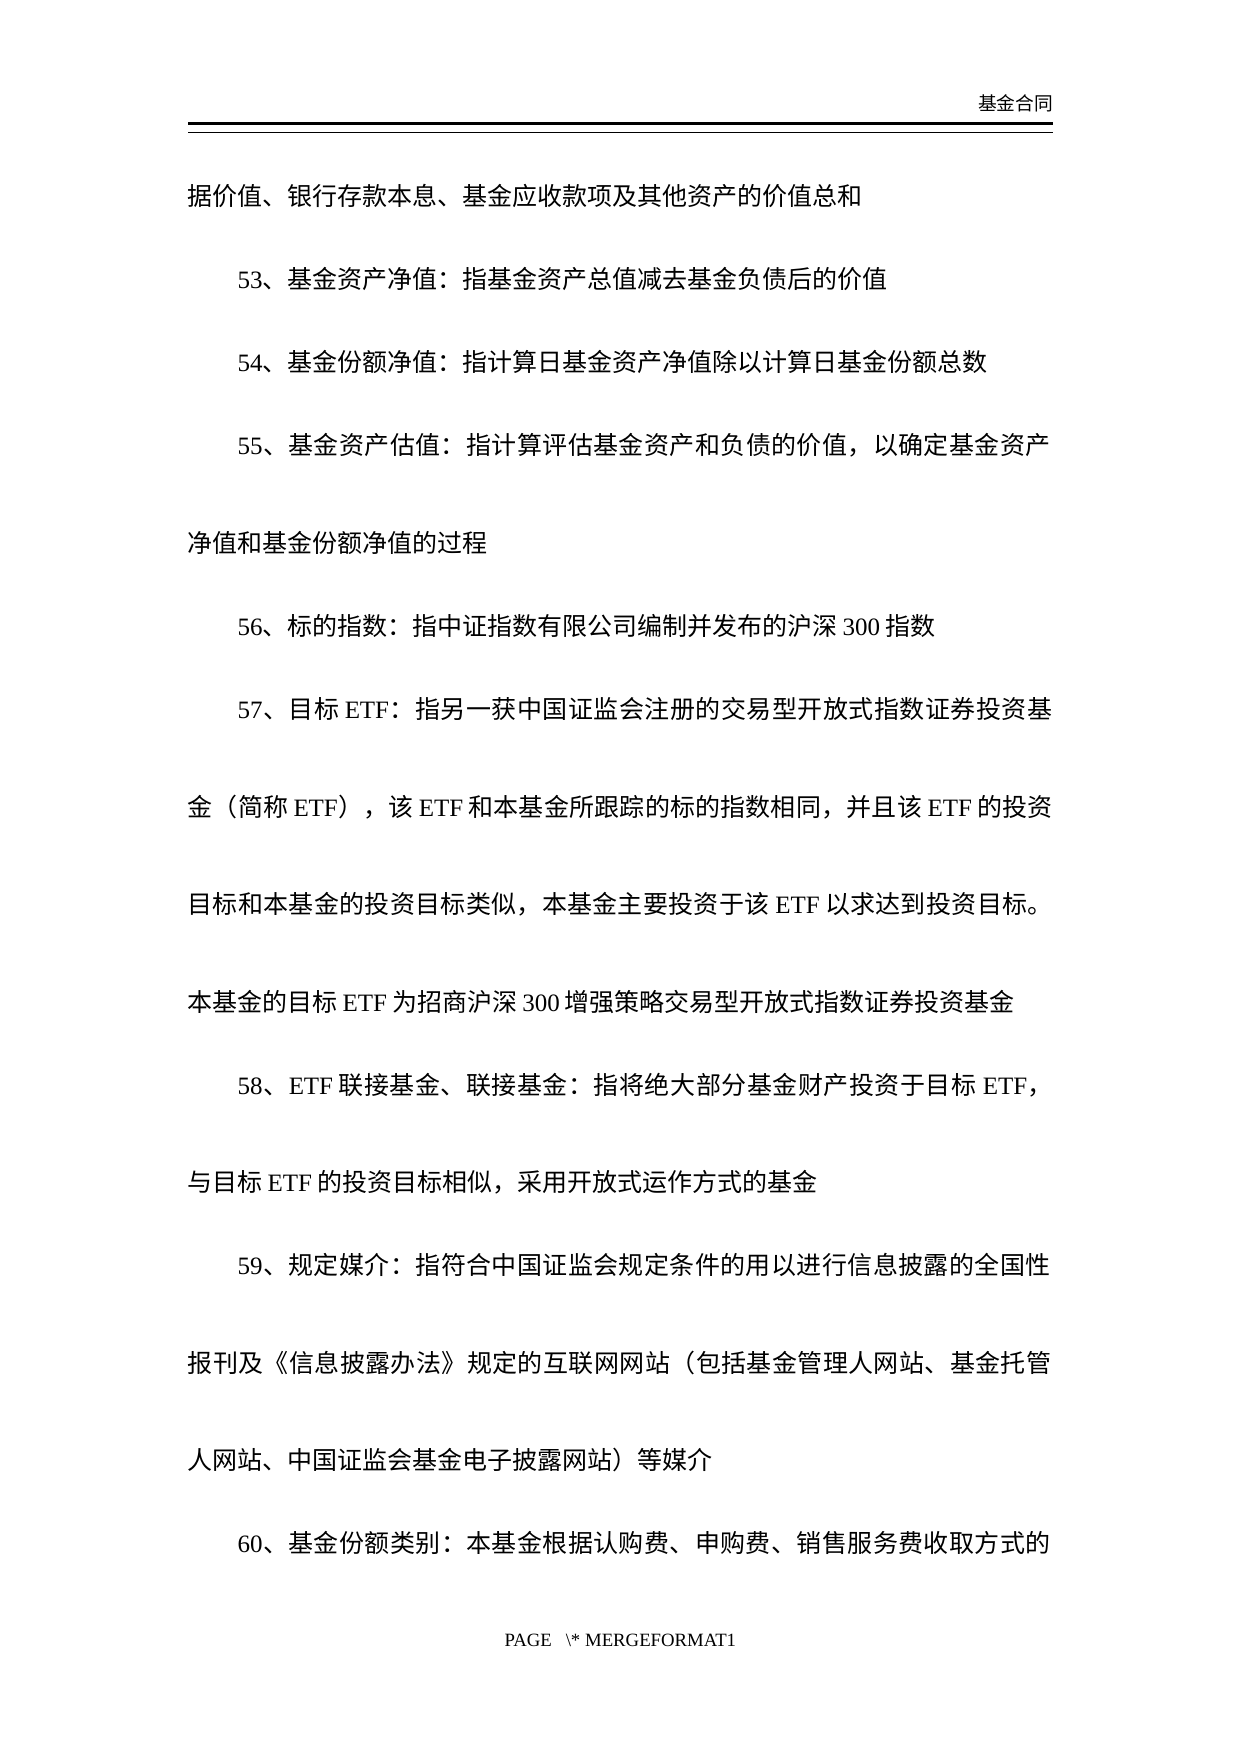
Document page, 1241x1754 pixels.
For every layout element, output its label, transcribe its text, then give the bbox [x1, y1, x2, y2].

text 57、目标ETF：指另一获中国证监会注册的交易型开放式指数证券投资基金（简称ETF），该ETF和本基金所跟踪的标的指数相同，并且该ETF的投资目标和本基金的投资目标类似，本基金主要投资于该ETF以求达到投资目标。本基金的目标ETF为招商沪深300增强策略交易型开放式指数证券投资基金 [187, 675, 1053, 1033]
text 59、规定媒介：指符合中国证监会规定条件的用以进行信息披露的全国性报刊及《信息披露办法》规定的互联网网站（包括基金管理人网站、基金托管人网站、中国证监会基金电子披露网站）等媒介 [187, 1231, 1053, 1491]
text 53、基金资产净值：指基金资产总值减去基金负债后的价值 [187, 245, 1053, 310]
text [187, 1509, 1053, 1574]
text 54、基金份额净值：指计算日基金资产净值除以计算日基金份额总数 [187, 328, 1053, 393]
text 58、ETF联接基金、联接基金：指将绝大部分基金财产投资于目标ETF，与目标ETF的投资目标相似，采用开放式运作方式的基金 [187, 1051, 1053, 1213]
text 55、基金资产估值：指计算评估基金资产和负债的价值，以确定基金资产净值和基金份额净值的过程 [187, 411, 1053, 574]
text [187, 162, 1053, 227]
text 56、标的指数：指中证指数有限公司编制并发布的沪深300指数 [187, 592, 1053, 657]
